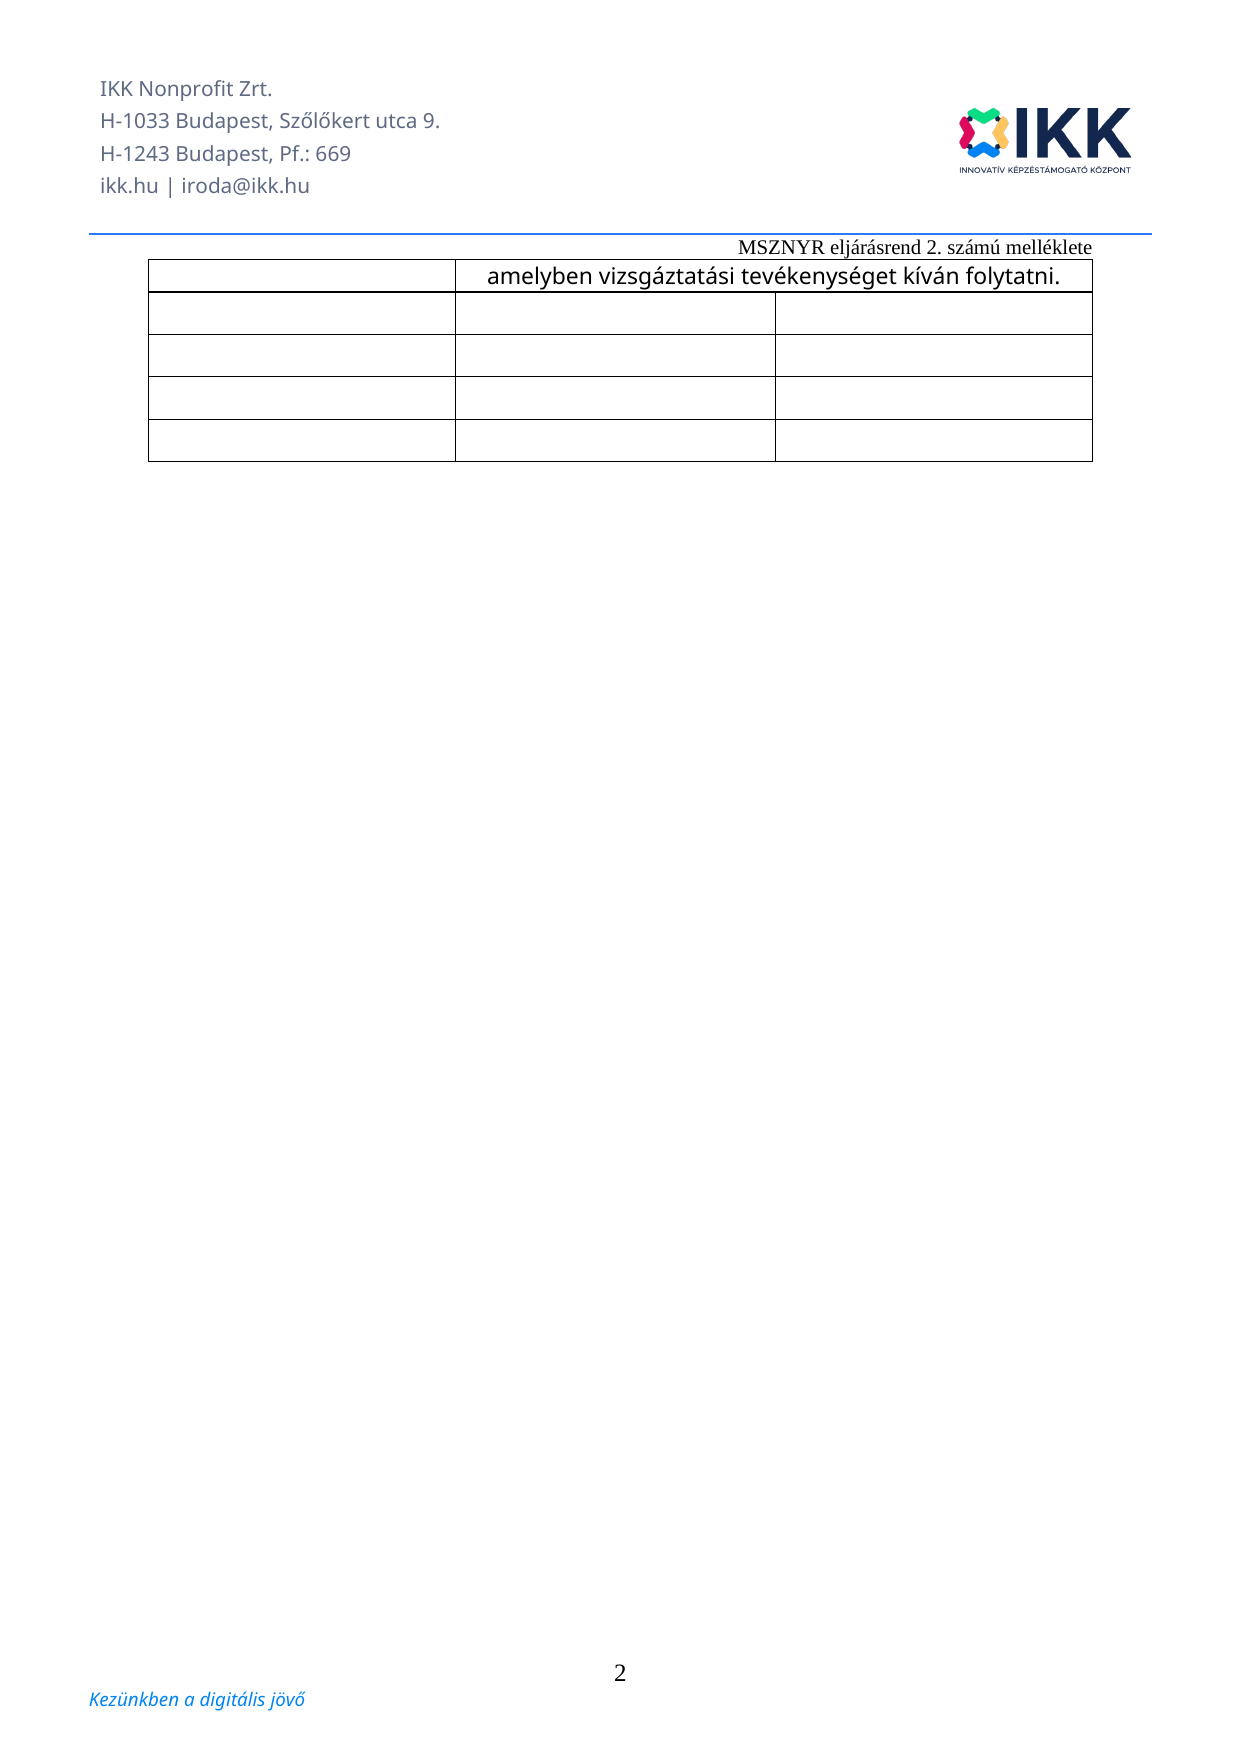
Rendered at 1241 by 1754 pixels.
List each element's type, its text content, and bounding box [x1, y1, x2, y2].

table_cell [456, 377, 775, 419]
picture [959, 108, 1132, 173]
table_cell [776, 293, 1092, 334]
table_cell [776, 377, 1092, 419]
table_cell [456, 420, 775, 461]
table_cell [149, 377, 455, 419]
table_cell [149, 293, 455, 334]
table_cell [776, 420, 1092, 461]
table_cell [456, 293, 775, 334]
table_cell [149, 335, 455, 376]
table_cell [149, 420, 455, 461]
table_cell Az összes szakképesítést sorolja fel sorok beszúrásával, amelyben vizsgáztatási tevékenységet kíván folytatni. [456, 260, 1092, 291]
table_cell [456, 335, 775, 376]
table_cell [776, 335, 1092, 376]
